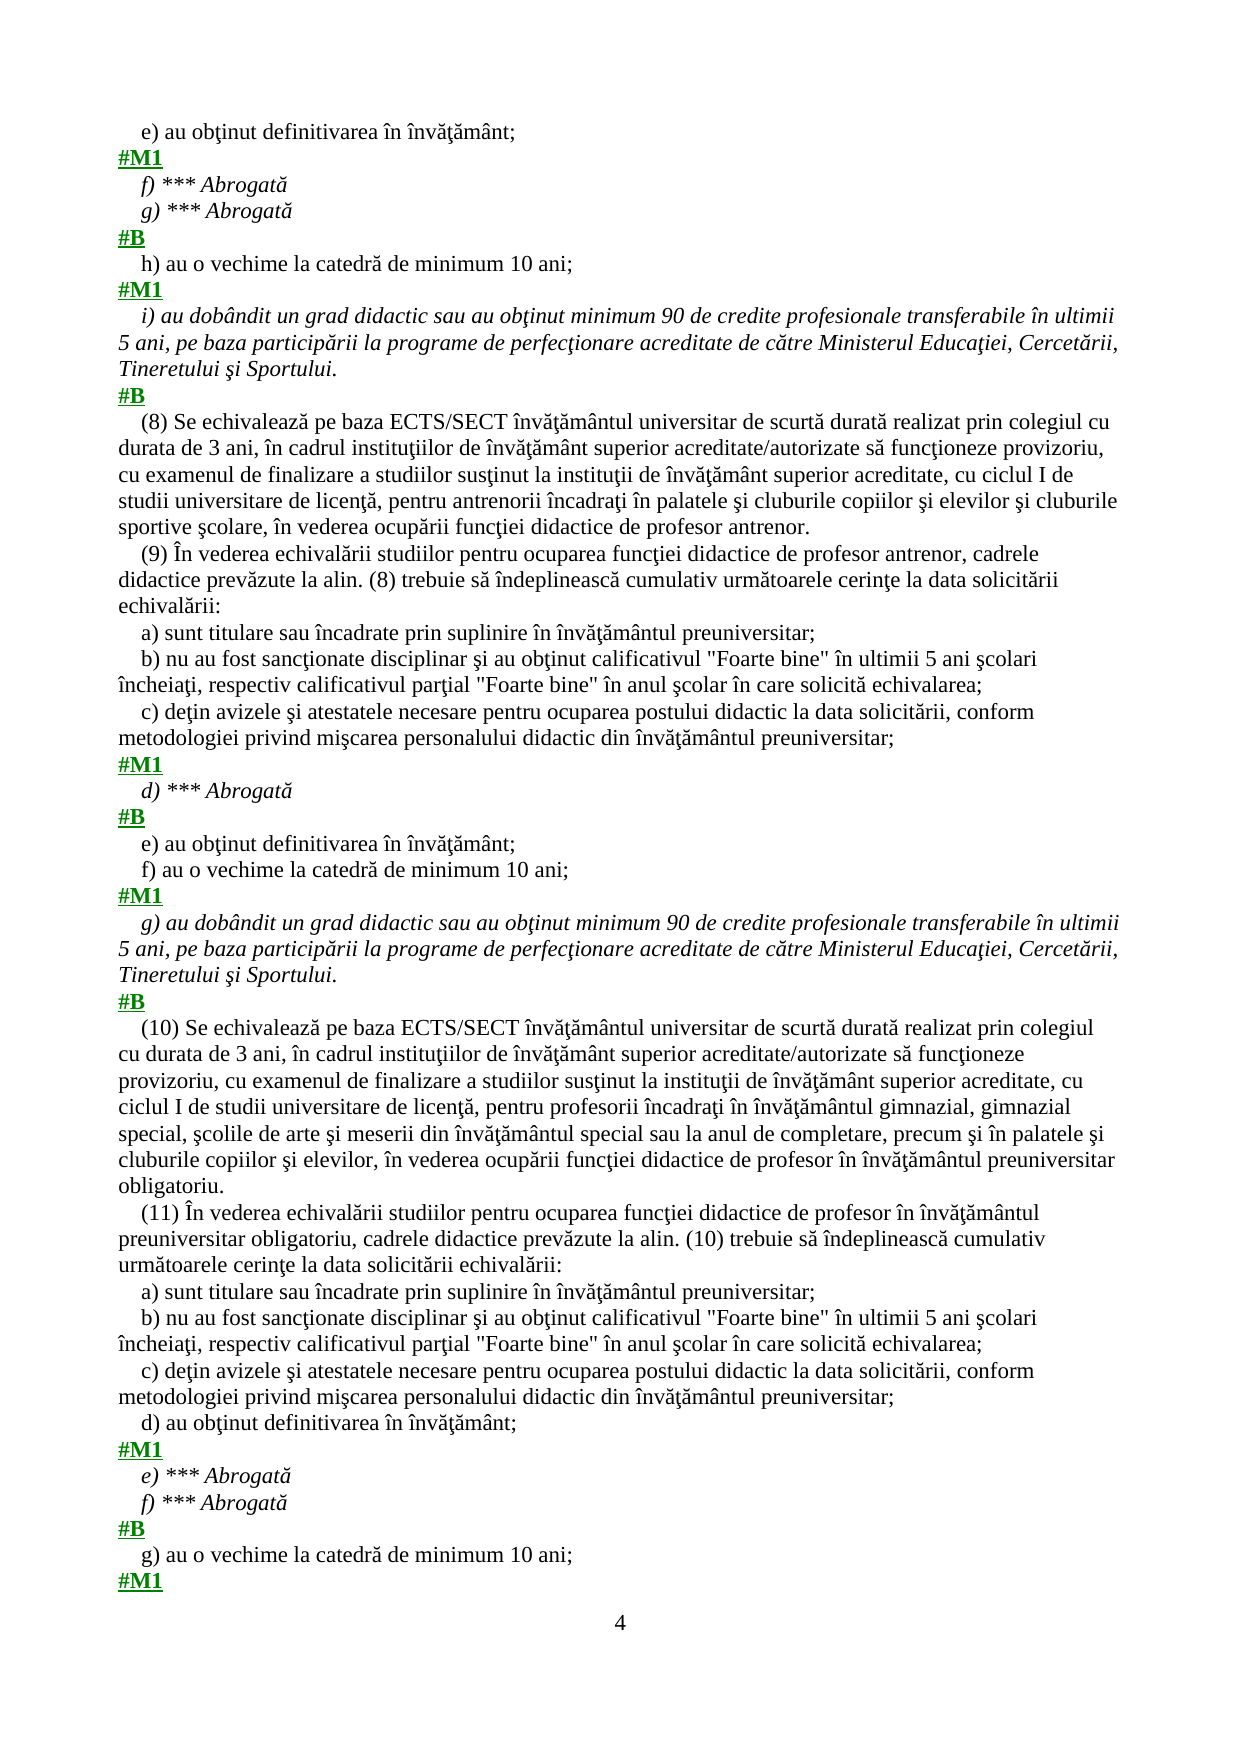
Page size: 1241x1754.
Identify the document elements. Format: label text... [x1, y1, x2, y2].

text #M1 [118, 1568, 1122, 1594]
text a) sunt titulare sau încadrate prin suplinire în învăţământul preuniversitar; [118, 619, 1122, 645]
text f) au o vechime la catedră de minimum 10 ani; [118, 856, 1122, 882]
text a) sunt titulare sau încadrate prin suplinire în învăţământul preuniversitar; [118, 1278, 1122, 1304]
text #M1 [118, 882, 1122, 909]
text h) au o vechime la catedră de minimum 10 ani; [118, 250, 1122, 276]
text d) *** Abrogată [118, 777, 1122, 803]
text (9) În vederea echivalării studiilor pentru ocuparea funcţiei didactice de profesor antrenor, cadrele didactice prevăzute la alin. (8) trebuie să îndeplinească cumulativ următoarele cerinţe la data solicitării echivalării: [118, 540, 1122, 619]
text f) *** Abrogată [118, 1488, 1122, 1515]
text i) au dobândit un grad didactic sau au obţinut minimum 90 de credite profesionale transferabile în ultimii 5 ani, pe baza participării la programe de perfecţionare acreditate de către Ministerul Educaţiei, Cercetării, Tineretului şi Sportului. [118, 303, 1122, 382]
text #B [118, 1515, 1122, 1541]
text c) deţin avizele şi atestatele necesare pentru ocuparea postului didactic la data solicitării, conform metodologiei privind mişcarea personalului didactic din învăţământul preuniversitar; [118, 1357, 1122, 1409]
text (8) Se echivalează pe baza ECTS/SECT învăţământul universitar de scurtă durată realizat prin colegiul cu durata de 3 ani, în cadrul instituţiilor de învăţământ superior acreditate/autorizate să funcţioneze provizoriu, cu examenul de finalizare a studiilor susţinut la instituţii de învăţământ superior acreditate, cu ciclul I de studii universitare de licenţă, pentru antrenorii încadraţi în palatele şi cluburile copiilor şi elevilor şi cluburile sportive şcolare, în vederea ocupării funcţiei didactice de profesor antrenor. [118, 408, 1122, 540]
text f) *** Abrogată [118, 171, 1122, 197]
text c) deţin avizele şi atestatele necesare pentru ocuparea postului didactic la data solicitării, conform metodologiei privind mişcarea personalului didactic din învăţământul preuniversitar; [118, 698, 1122, 751]
text e) au obţinut definitivarea în învăţământ; [118, 118, 1122, 144]
text #B [118, 382, 1122, 408]
text #M1 [118, 751, 1122, 777]
text g) au dobândit un grad didactic sau au obţinut minimum 90 de credite profesionale transferabile în ultimii 5 ani, pe baza participării la programe de perfecţionare acreditate de către Ministerul Educaţiei, Cercetării, Tineretului şi Sportului. [118, 909, 1122, 988]
text (11) În vederea echivalării studiilor pentru ocuparea funcţiei didactice de profesor în învăţământul preuniversitar obligatoriu, cadrele didactice prevăzute la alin. (10) trebuie să îndeplinească cumulativ următoarele cerinţe la data solicitării echivalării: [118, 1199, 1122, 1278]
text #B [118, 988, 1122, 1014]
text d) au obţinut definitivarea în învăţământ; [118, 1409, 1122, 1436]
text g) au o vechime la catedră de minimum 10 ani; [118, 1541, 1122, 1568]
text e) au obţinut definitivarea în învăţământ; [118, 830, 1122, 856]
text #M1 [118, 1436, 1122, 1462]
text b) nu au fost sancţionate disciplinar şi au obţinut calificativul "Foarte bine" în ultimii 5 ani şcolari încheiaţi, respectiv calificativul parţial "Foarte bine" în anul şcolar în care solicită echivalarea; [118, 1304, 1122, 1357]
text (10) Se echivalează pe baza ECTS/SECT învăţământul universitar de scurtă durată realizat prin colegiul cu durata de 3 ani, în cadrul instituţiilor de învăţământ superior acreditate/autorizate să funcţioneze provizoriu, cu examenul de finalizare a studiilor susţinut la instituţii de învăţământ superior acreditate, cu ciclul I de studii universitare de licenţă, pentru profesorii încadraţi în învăţământul gimnazial, gimnazial special, şcolile de arte şi meserii din învăţământul special sau la anul de completare, precum şi în palatele şi cluburile copiilor şi elevilor, în vederea ocupării funcţiei didactice de profesor în învăţământul preuniversitar obligatoriu. [118, 1014, 1122, 1199]
text b) nu au fost sancţionate disciplinar şi au obţinut calificativul "Foarte bine" în ultimii 5 ani şcolari încheiaţi, respectiv calificativul parţial "Foarte bine" în anul şcolar în care solicită echivalarea; [118, 645, 1122, 698]
text e) *** Abrogată [118, 1462, 1122, 1488]
text #B [118, 223, 1122, 250]
text #B [118, 803, 1122, 830]
text #M1 [118, 276, 1122, 303]
text #M1 [118, 144, 1122, 171]
text g) *** Abrogată [118, 197, 1122, 223]
